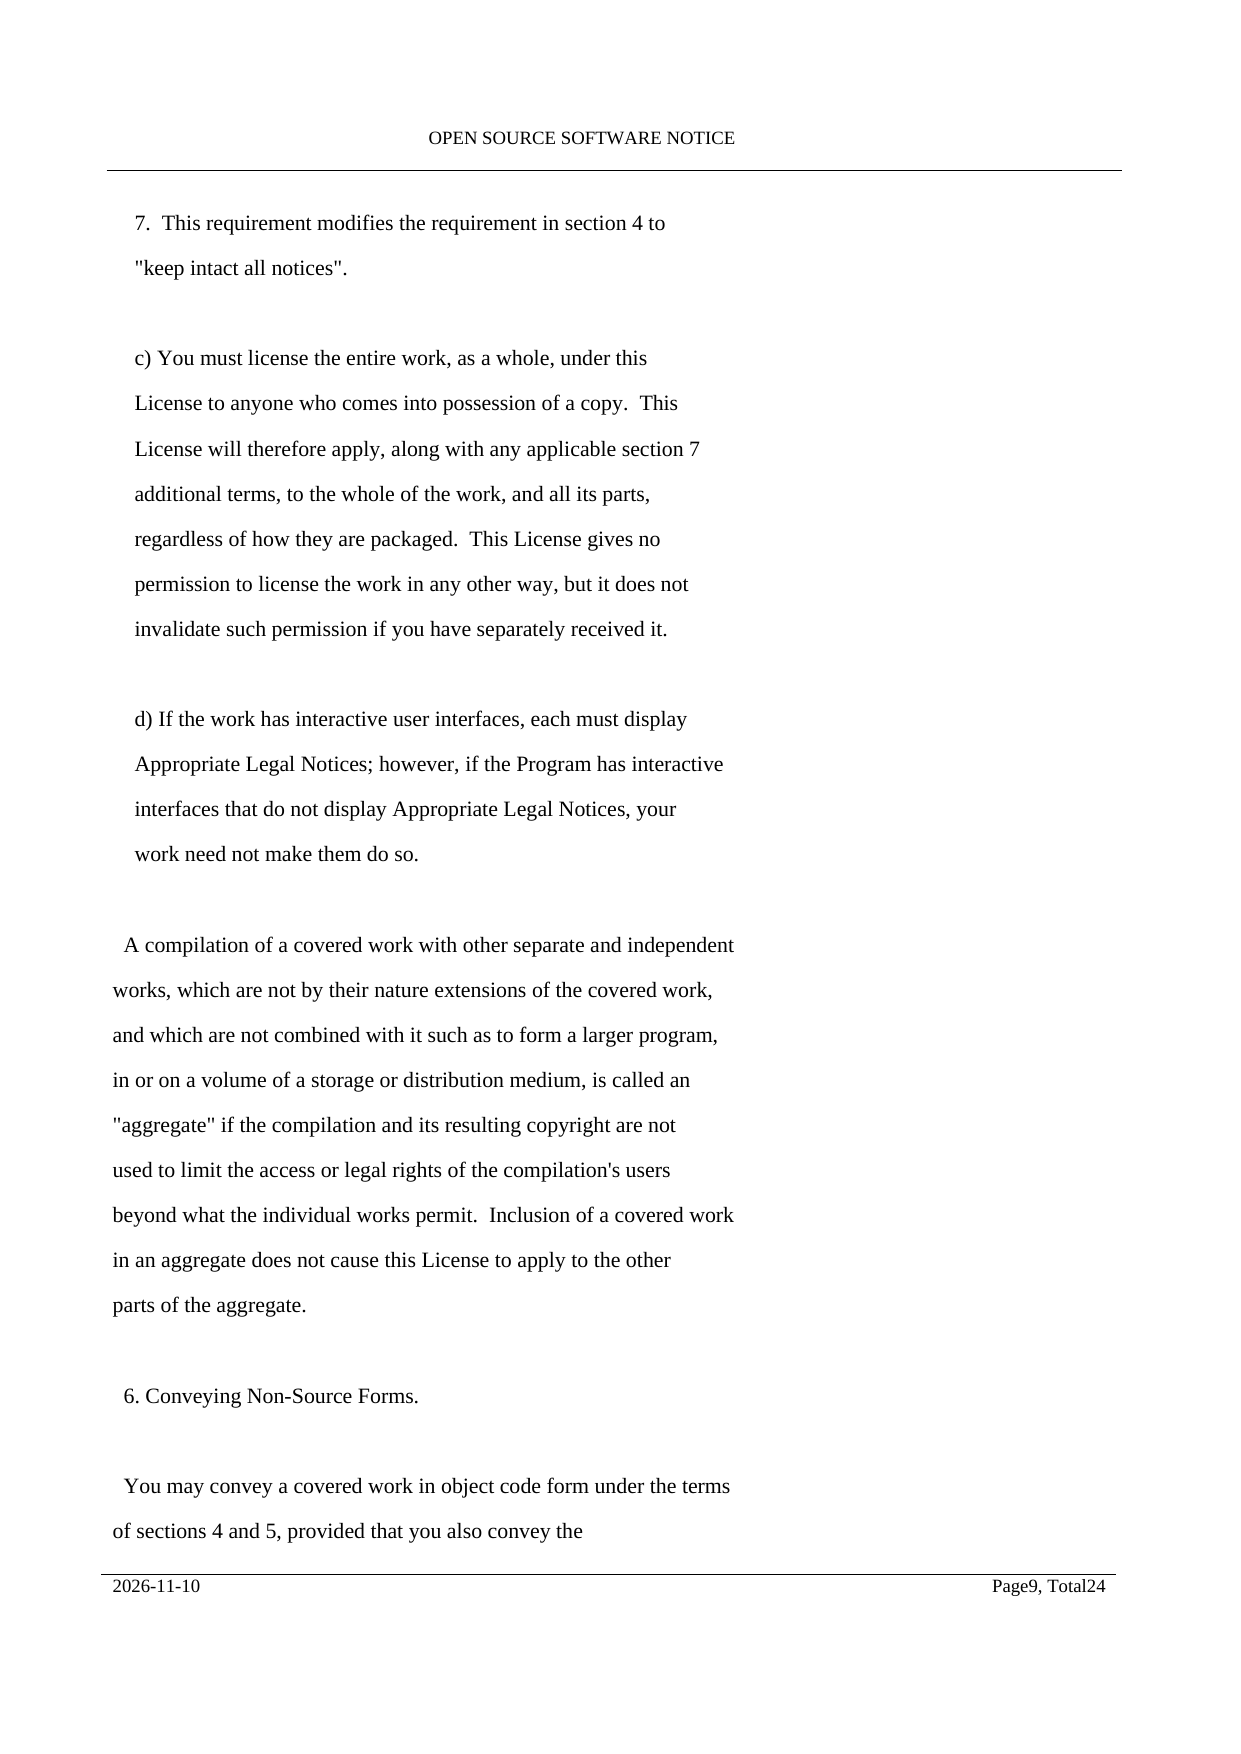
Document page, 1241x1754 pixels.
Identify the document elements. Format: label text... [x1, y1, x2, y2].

text in or on a volume of a storage or distribution medium, is called an [112, 1063, 1128, 1096]
text of sections 4 and 5, provided that you also convey the [112, 1514, 1128, 1547]
text additional terms, to the whole of the work, and all its parts, [112, 477, 1128, 509]
text in an aggregate does not cause this License to apply to the other [112, 1244, 1128, 1276]
text invalidate such permission if you have separately received it. [112, 612, 1128, 645]
text work need not make them do so. [112, 838, 1128, 870]
text parts of the aggregate. [112, 1289, 1128, 1321]
text 6. Conveying Non-Source Forms. [112, 1379, 1128, 1412]
text License to anyone who comes into possession of a copy. This [112, 387, 1128, 419]
text Appropriate Legal Notices; however, if the Program has interactive [112, 748, 1128, 780]
text interfaces that do not display Appropriate Legal Notices, your [112, 793, 1128, 825]
text "keep intact all notices". [112, 251, 1128, 284]
text works, which are not by their nature extensions of the covered work, [112, 973, 1128, 1006]
text License will therefore apply, along with any applicable section 7 [112, 432, 1128, 464]
text A compilation of a covered work with other separate and independent [112, 928, 1128, 961]
text You may convey a covered work in object code form under the terms [112, 1469, 1128, 1502]
text 7. This requirement modifies the requirement in section 4 to [112, 206, 1128, 239]
text d) If the work has interactive user interfaces, each must display [112, 702, 1128, 735]
text permission to license the work in any other way, but it does not [112, 567, 1128, 600]
text "aggregate" if the compilation and its resulting copyright are not [112, 1108, 1128, 1141]
text and which are not combined with it such as to form a larger program, [112, 1018, 1128, 1051]
text regardless of how they are packaged. This License gives no [112, 522, 1128, 554]
text used to limit the access or legal rights of the compilation's users [112, 1153, 1128, 1186]
text c) You must license the entire work, as a whole, under this [112, 342, 1128, 374]
text beyond what the individual works permit. Inclusion of a covered work [112, 1199, 1128, 1231]
